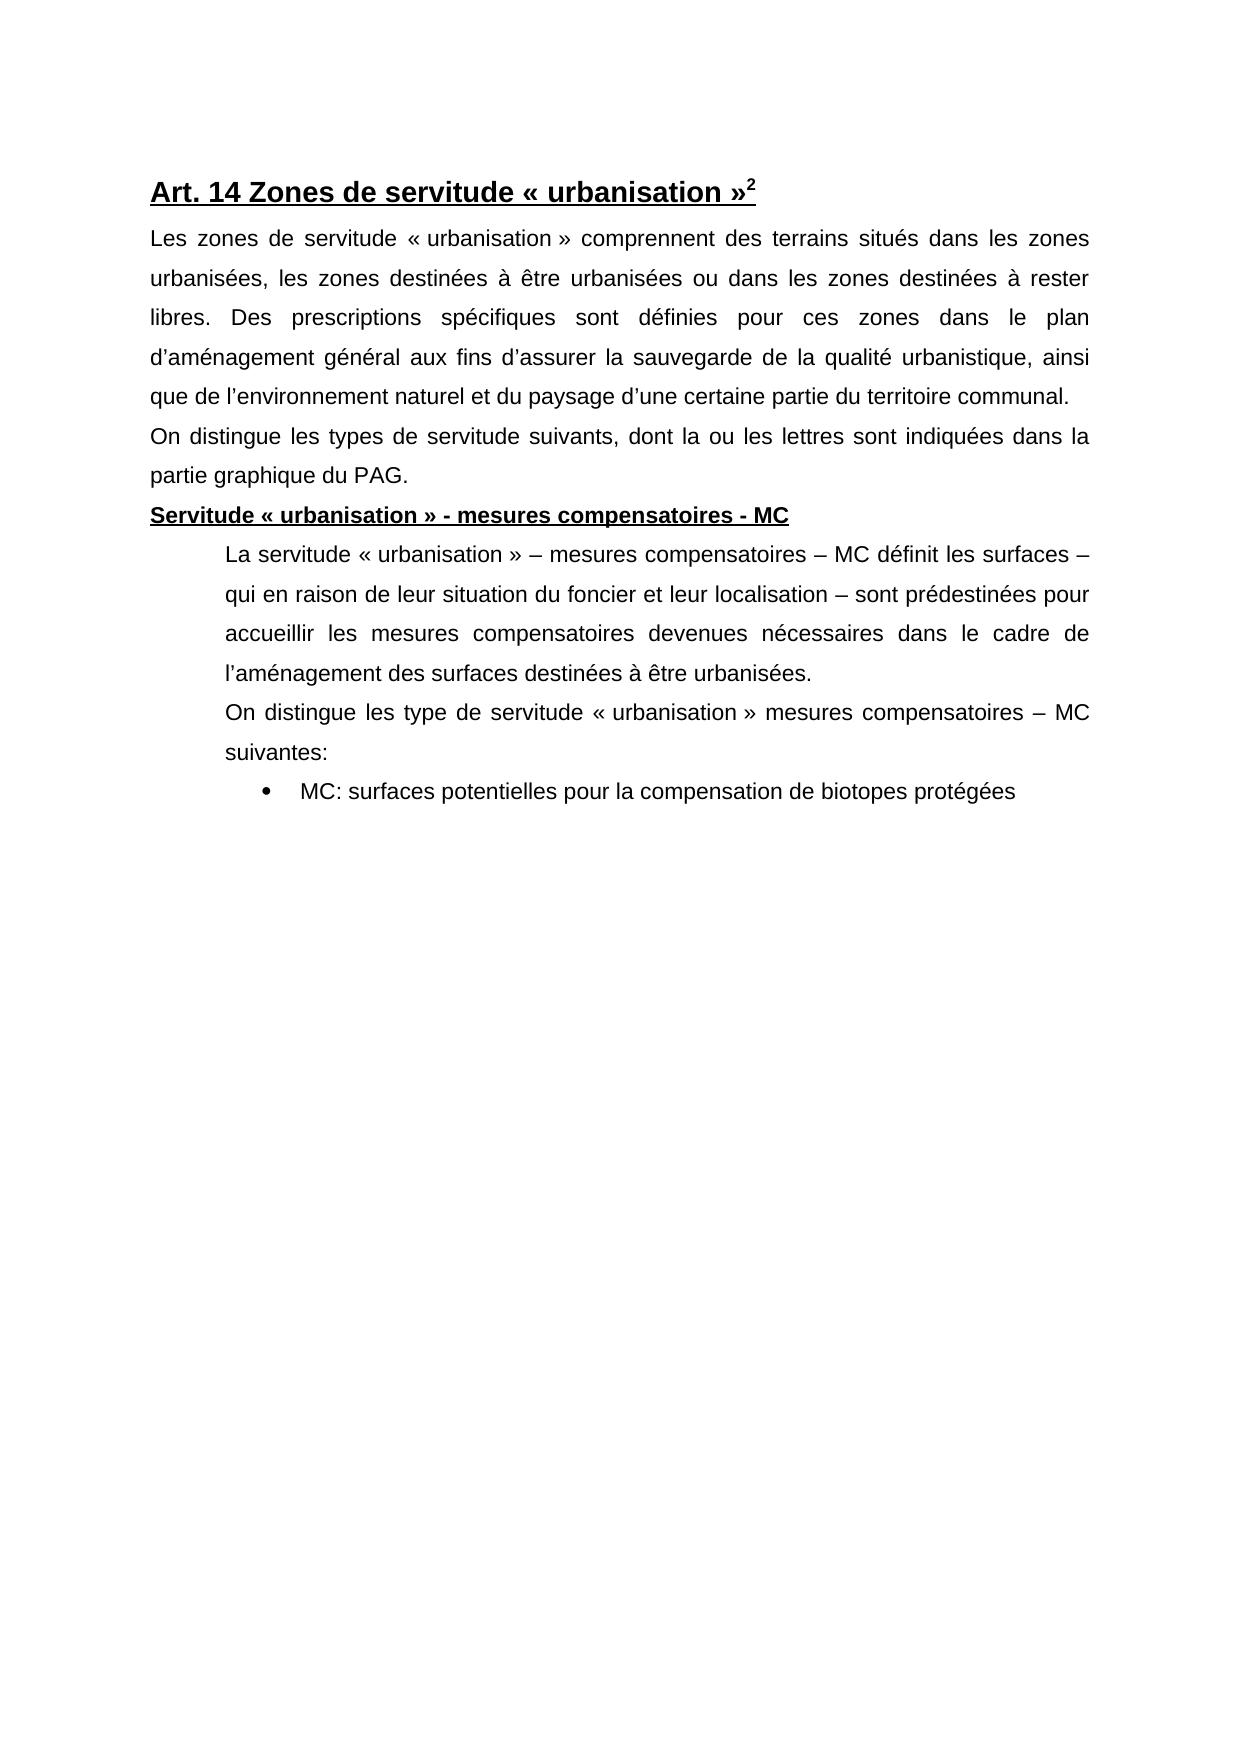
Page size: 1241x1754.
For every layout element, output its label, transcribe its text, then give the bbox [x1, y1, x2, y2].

list MC: surfaces potentielles pour la compensation de biotopes protégées [262, 778, 1090, 804]
subtitle Art. 14 Zones de servitude « urbanisation »2 [150, 175, 1090, 208]
text La servitude « urbanisation » – mesures compensatoires – MC définit les surfaces – qui en raison de leur situation du foncier et leur localisation – sont prédestinées pour accueillir les mesures compensatoires devenues nécessaires dans le cadre de l’aménagement des surfaces destinées à être urbanisées. [225, 541, 1090, 686]
text Les zones de servitude « urbanisation » comprennent des terrains situés dans les zones urbanisées, les zones destinées à être urbanisées ou dans les zones destinées à rester libres. Des prescriptions spécifiques sont définies pour ces zones dans le plan d’aménagement général aux fins d’assurer la sauvegarde de la qualité urbanistique, ainsi que de l’environnement naturel et du paysage d’une certaine partie du territoire communal. [150, 225, 1090, 409]
text On distingue les type de servitude « urbanisation » mesures compensatoires – MC suivantes: [225, 699, 1090, 765]
text On distingue les types de servitude suivants, dont la ou les lettres sont indiquées dans la partie graphique du PAG. [150, 423, 1090, 488]
text Servitude « urbanisation » - mesures compensatoires - MC [150, 502, 1090, 528]
